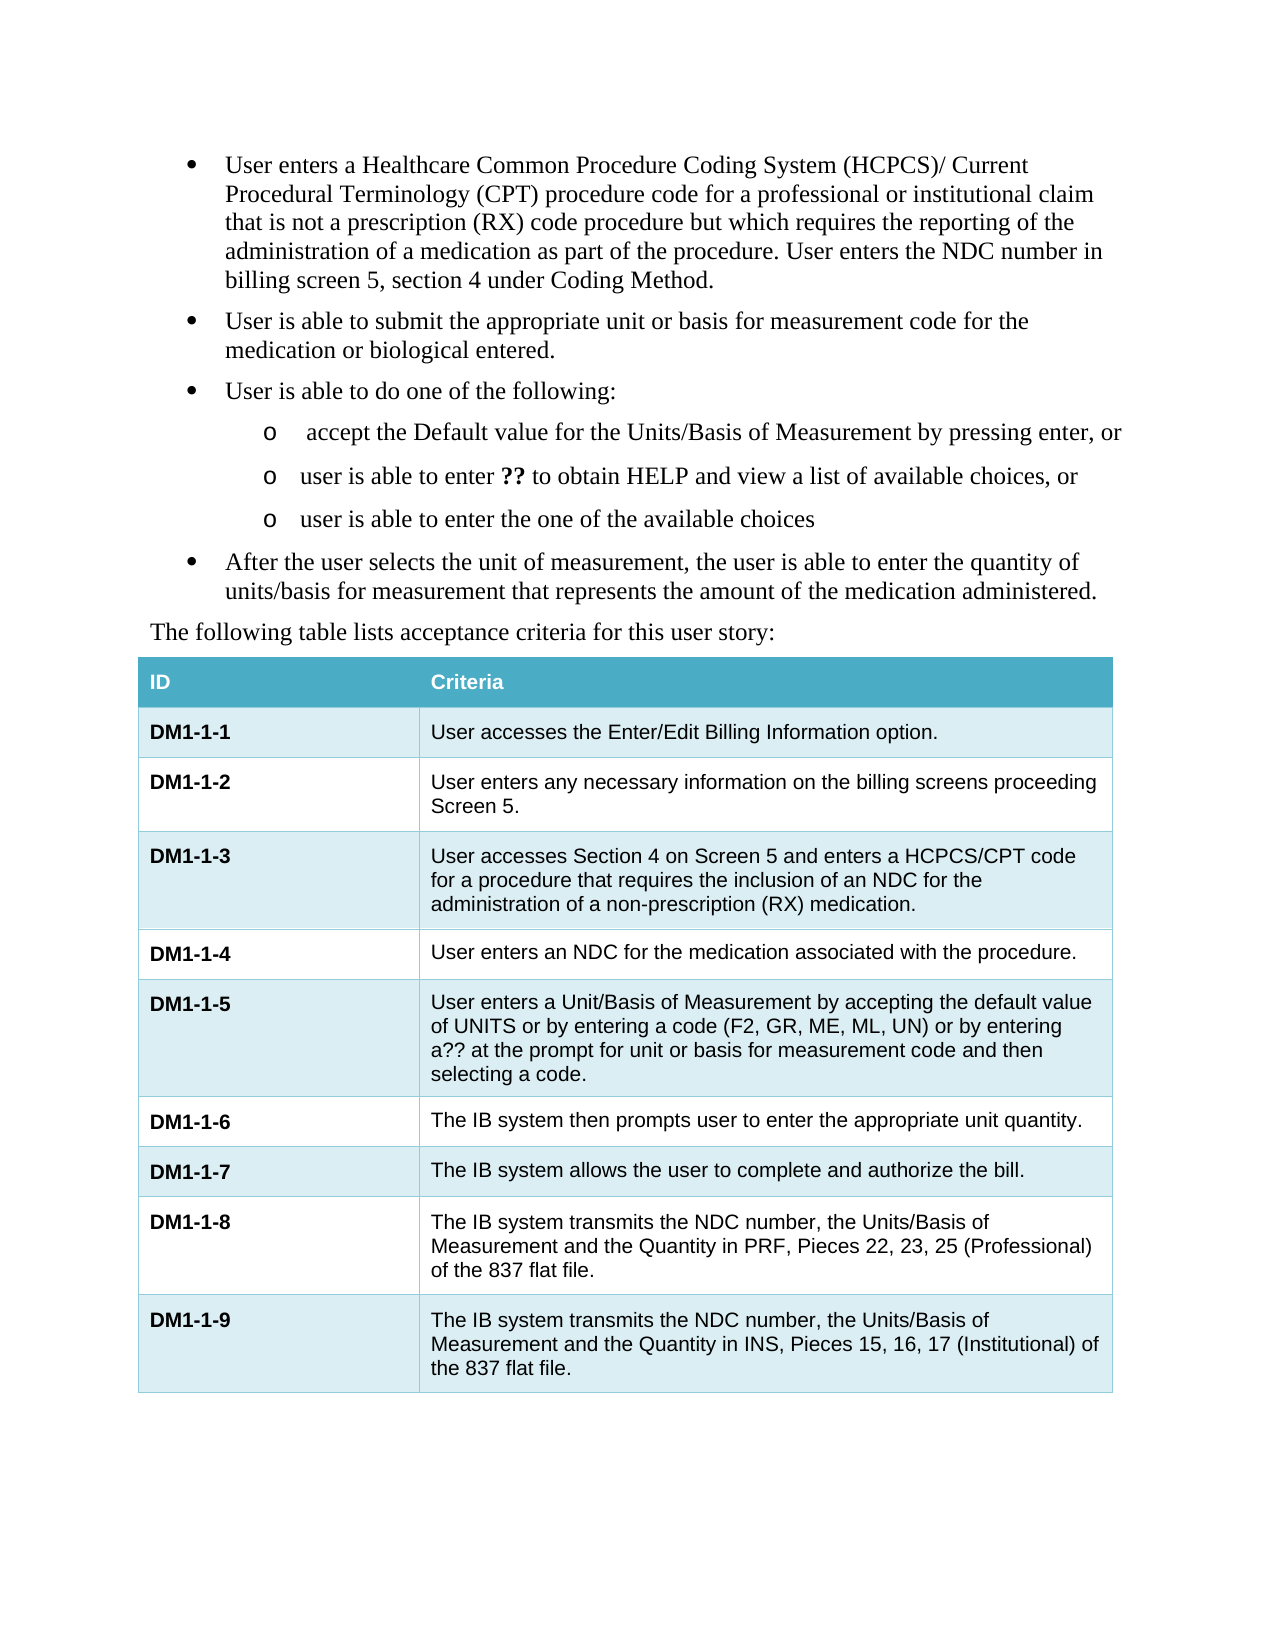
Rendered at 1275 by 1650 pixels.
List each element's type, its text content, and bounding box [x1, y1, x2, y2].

list user is able to enter the one of the available choices [262, 504, 1125, 535]
table_cell DM1-1-1 [139, 708, 419, 757]
list User enters a Healthcare Common Procedure Coding System (HCPCS)/ Current Procedural Terminology (CPT) procedure code for a professional or institutional claim that is not a prescription (RX) code procedure but which requires the reporting of the administration of a medication as part of the procedure. User enters the NDC number in billing screen 5, section 4 under Coding Method. [187, 150, 1125, 294]
table_cell DM1-1-4 [139, 930, 419, 978]
table_cell User enters a Unit/Basis of Measurement by accepting the default value of UNITS or by entering a code (F2, GR, ME, ML, UN) or by entering a?? at the prompt for unit or basis for measurement code and then selecting a code. [420, 980, 1112, 1096]
text The following table lists acceptance criteria for this user story: [150, 617, 1125, 646]
list User is able to do one of the following: [187, 376, 1125, 405]
table_header Criteria [420, 658, 1112, 707]
table_cell The IB system allows the user to complete and authorize the bill. [420, 1147, 1112, 1196]
list user is able to enter ?? to obtain HELP and view a list of available choices, or [262, 461, 1125, 492]
table_cell User accesses Section 4 on Screen 5 and enters a HCPCS/CPT code for a procedure that requires the inclusion of an NDC for the administration of a non-prescription (RX) medication. [420, 832, 1112, 928]
table_cell DM1-1-6 [139, 1097, 419, 1146]
list After the user selects the unit of measurement, the user is able to enter the quantity of units/basis for measurement that represents the amount of the medication administered. [187, 547, 1125, 605]
table_cell DM1-1-9 [139, 1295, 419, 1392]
table_cell The IB system transmits the NDC number, the Units/Basis of Measurement and the Quantity in INS, Pieces 15, 16, 17 (Institutional) of the 837 flat file. [420, 1295, 1112, 1392]
table_cell DM1-1-2 [139, 758, 419, 831]
table_cell User accesses the Enter/Edit Billing Information option. [420, 708, 1112, 757]
list accept the Default value for the Units/Basis of Measurement by pressing enter, or [262, 417, 1125, 448]
table_cell User enters any necessary information on the billing screens proceeding Screen 5. [420, 758, 1112, 831]
table_cell DM1-1-3 [139, 832, 419, 928]
table_cell The IB system transmits the NDC number, the Units/Basis of Measurement and the Quantity in PRF, Pieces 22, 23, 25 (Professional) of the 837 flat file. [420, 1197, 1112, 1294]
table_cell DM1-1-7 [139, 1147, 419, 1196]
table_cell The IB system then prompts user to enter the appropriate unit quantity. [420, 1097, 1112, 1146]
list User is able to submit the appropriate unit or basis for measurement code for the medication or biological entered. [187, 306, 1125, 364]
table_cell DM1-1-5 [139, 980, 419, 1096]
table_cell DM1-1-8 [139, 1197, 419, 1294]
table_header ID [139, 658, 419, 707]
table_cell User enters an NDC for the medication associated with the procedure. [420, 930, 1112, 978]
